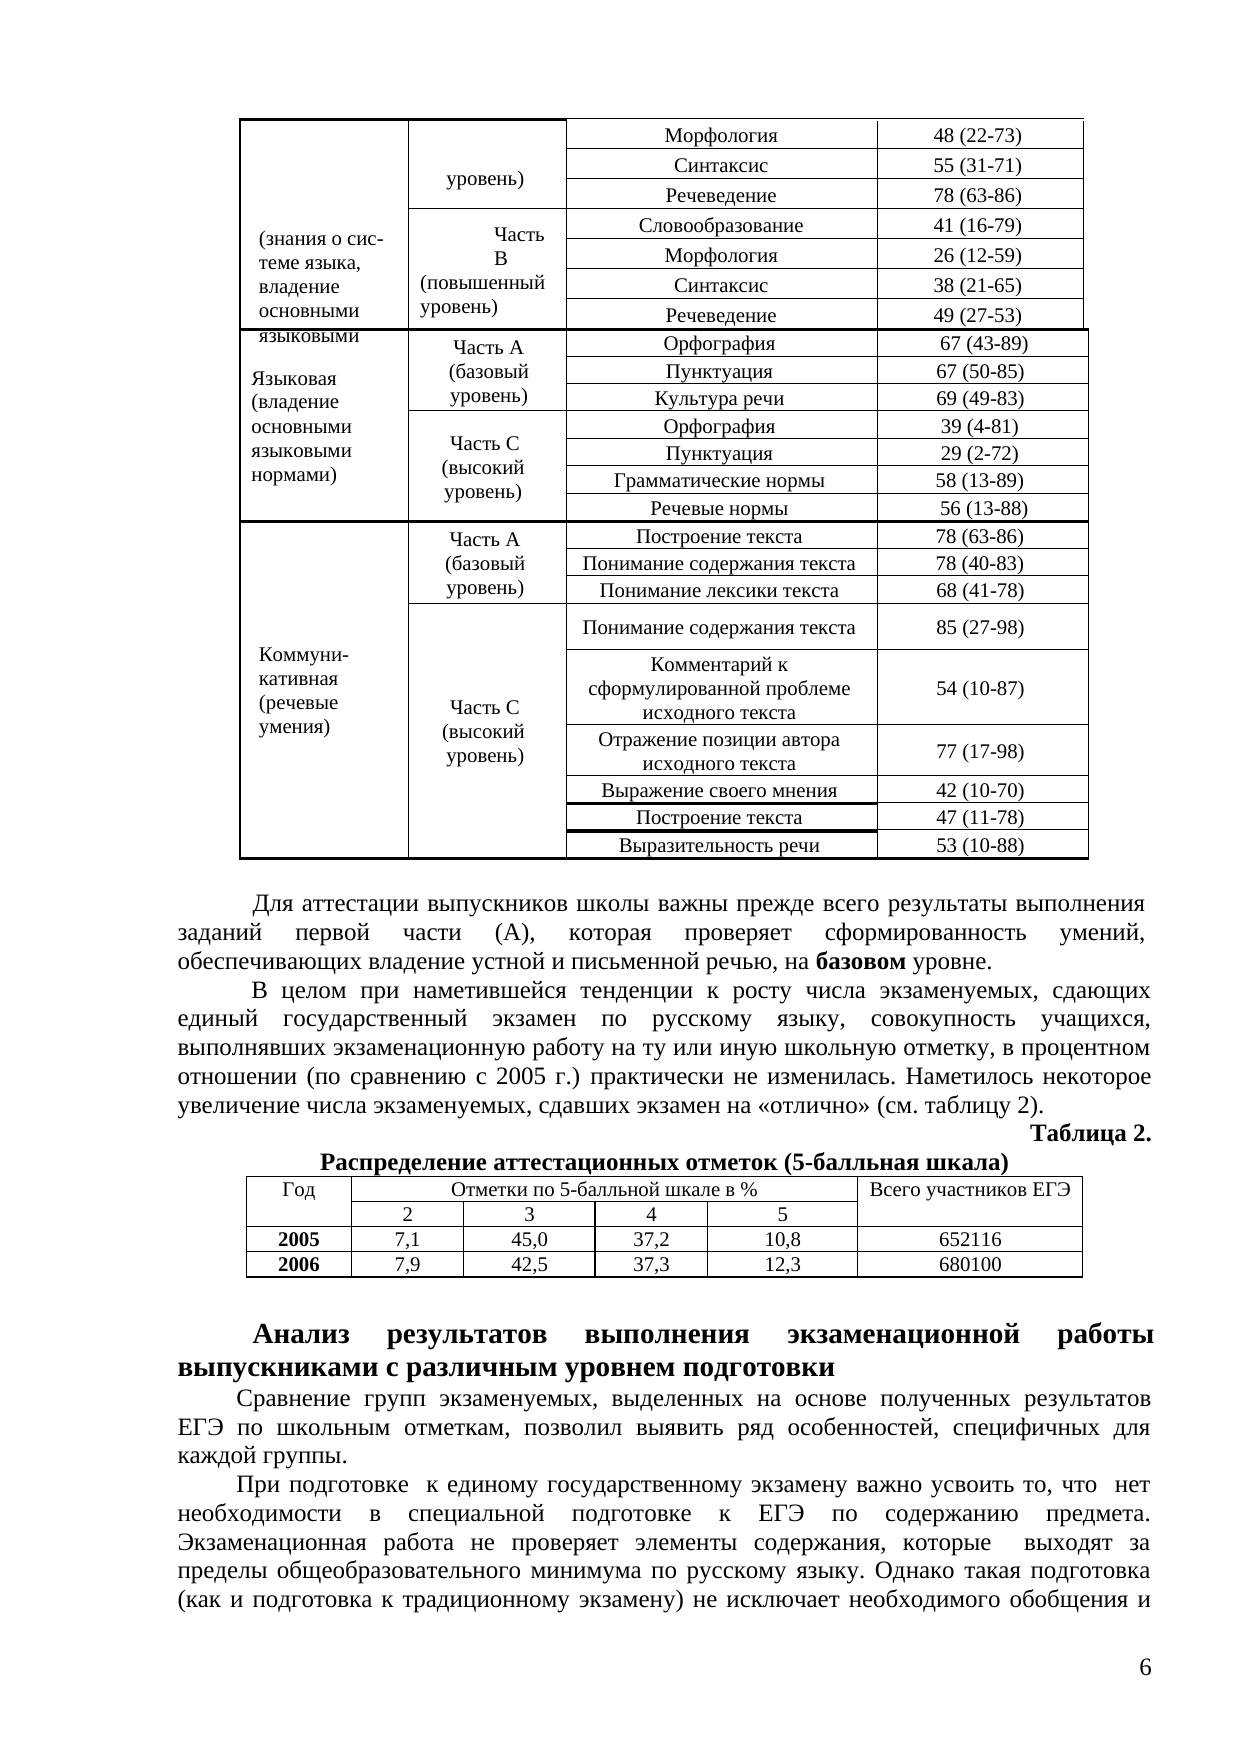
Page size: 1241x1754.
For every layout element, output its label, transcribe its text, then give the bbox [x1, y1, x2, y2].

text Для аттестации выпускников школы важны прежде всего результаты выполнения заданий первой части (А), которая проверяет сформированность умений, обеспечивающих владение устной и письменной речью, на базовом уровне. [177, 888, 1146, 975]
table_cell 39 (4-81) [878, 411, 1088, 438]
table_cell 78 (63-86) [878, 179, 1083, 208]
table_cell 29 (2-72) [878, 439, 1088, 465]
table_cell Культура речи [567, 384, 877, 410]
table_cell 37,2 [596, 1227, 707, 1251]
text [177, 1469, 1152, 1613]
table_cell 54 (10-87) [878, 650, 1088, 724]
table_cell 2006 [247, 1252, 351, 1276]
table_cell Часть С (высокий уровень) [409, 604, 566, 857]
table_cell Понимание лексики текста [567, 576, 877, 602]
text Распределение аттестационных отметок (5-балльная шкала) [177, 1147, 1152, 1176]
table_cell Комментарий к сформулированной проблеме исходного текста [567, 650, 877, 724]
table_cell 48 (22-73) [878, 119, 1084, 148]
table_cell 4 [596, 1202, 707, 1226]
table_cell Словообразование [567, 209, 877, 238]
table_cell 47 (11-78) [878, 803, 1088, 829]
table_cell Языковая (владение основными языковыми нормами) [241, 331, 408, 520]
table_cell 7,9 [352, 1252, 463, 1276]
table_cell Грамматические нормы [567, 466, 877, 492]
table_cell Речеведение [567, 299, 877, 328]
table_cell Синтаксис [567, 149, 877, 178]
table_cell 2005 [247, 1227, 351, 1251]
table_cell Выражение своего мнения [567, 776, 877, 802]
table_cell 56 (13-88) [878, 494, 1088, 520]
table_cell Пунктуация [567, 357, 877, 383]
table_header Год [247, 1177, 351, 1226]
table_header Всего участников ЕГЭ [858, 1177, 1082, 1226]
text В целом при наметившейся тенденции к росту числа экзаменуемых, сдающих единый государственный экзамен по русскому языку, совокупность учащихся, выполнявших экзаменационную работу на ту или иную школьную отметку, в процентном отношении (по сравнению с 2005 г.) практически не изменилась. Наметилось некоторое увеличение числа экзаменуемых, сдавших экзамен на «отлично» (см. таблицу 2). [177, 975, 1152, 1118]
table_cell Построение текста [567, 523, 877, 548]
table_cell 49 (27-53) [878, 299, 1083, 328]
table_cell Часть А (базовый уровень) [409, 331, 566, 410]
table_cell 10,8 [708, 1227, 857, 1251]
table_header Отметки по 5-балльной шкале в % [352, 1177, 857, 1201]
table_cell 7,1 [352, 1227, 463, 1251]
table_cell 3 [464, 1202, 594, 1226]
table_cell Выразительность речи [567, 833, 877, 857]
table_cell 5 [708, 1202, 857, 1226]
table_cell Синтаксис [567, 269, 877, 298]
table_cell 652116 [858, 1227, 1082, 1251]
text Таблица 2. [177, 1118, 1152, 1147]
table_cell Морфология [567, 239, 877, 268]
table_cell Речевые нормы [567, 494, 877, 520]
table_cell 77 (17-98) [878, 725, 1088, 775]
table_cell 67 (50-85) [878, 357, 1088, 383]
table_cell Понимание содержания текста [567, 604, 877, 648]
table_cell 85 (27-98) [878, 604, 1088, 648]
table_cell 55 (31-71) [878, 149, 1083, 178]
table_cell 37,3 [596, 1252, 707, 1276]
table_cell Отражение позиции автора исходного текста [567, 725, 877, 775]
text Сравнение групп экзаменуемых, выделенных на основе полученных результатов ЕГЭ по школьным отметкам, позволил выявить ряд особенностей, специфичных для каждой группы. [177, 1383, 1152, 1469]
table_cell Речеведение [567, 179, 877, 208]
table_cell 42,5 [464, 1252, 594, 1276]
table_cell 680100 [858, 1252, 1082, 1276]
table_cell 67 (43-89) [878, 331, 1088, 356]
table_cell 68 (41-78) [878, 576, 1088, 602]
table_cell 78 (40-83) [878, 549, 1088, 575]
table_cell 69 (49-83) [878, 384, 1088, 410]
table_cell Коммуни- кативная (речевые умения) [241, 523, 408, 857]
table_cell 38 (21-65) [878, 269, 1083, 298]
table_cell Часть В (повышенный уровень) [409, 209, 566, 328]
table_cell Морфология [567, 119, 877, 148]
table_cell 45,0 [464, 1227, 594, 1251]
table_cell 26 (12-59) [878, 239, 1083, 268]
text Анализ результатов выполнения экзаменационной работы выпускниками с различным уровнем подготовки [177, 1316, 1155, 1383]
table_cell Часть С (высокий уровень) [409, 411, 566, 520]
table_cell Орфография [567, 331, 877, 356]
table_cell 53 (10-88) [878, 830, 1088, 857]
table_cell 12,3 [708, 1252, 857, 1276]
table_cell Построение текста [567, 805, 877, 829]
table_cell 58 (13-89) [878, 466, 1088, 492]
table_cell Часть А (базовый уровень) [409, 523, 566, 602]
table_cell Пунктуация [567, 439, 877, 465]
table_cell 2 [352, 1202, 463, 1226]
table_cell 41 (16-79) [878, 209, 1083, 238]
table_cell Орфография [567, 411, 877, 438]
table_cell 42 (10-70) [878, 776, 1088, 802]
table_cell Понимание содержания текста [567, 549, 877, 575]
table_cell 78 (63-86) [878, 523, 1088, 548]
